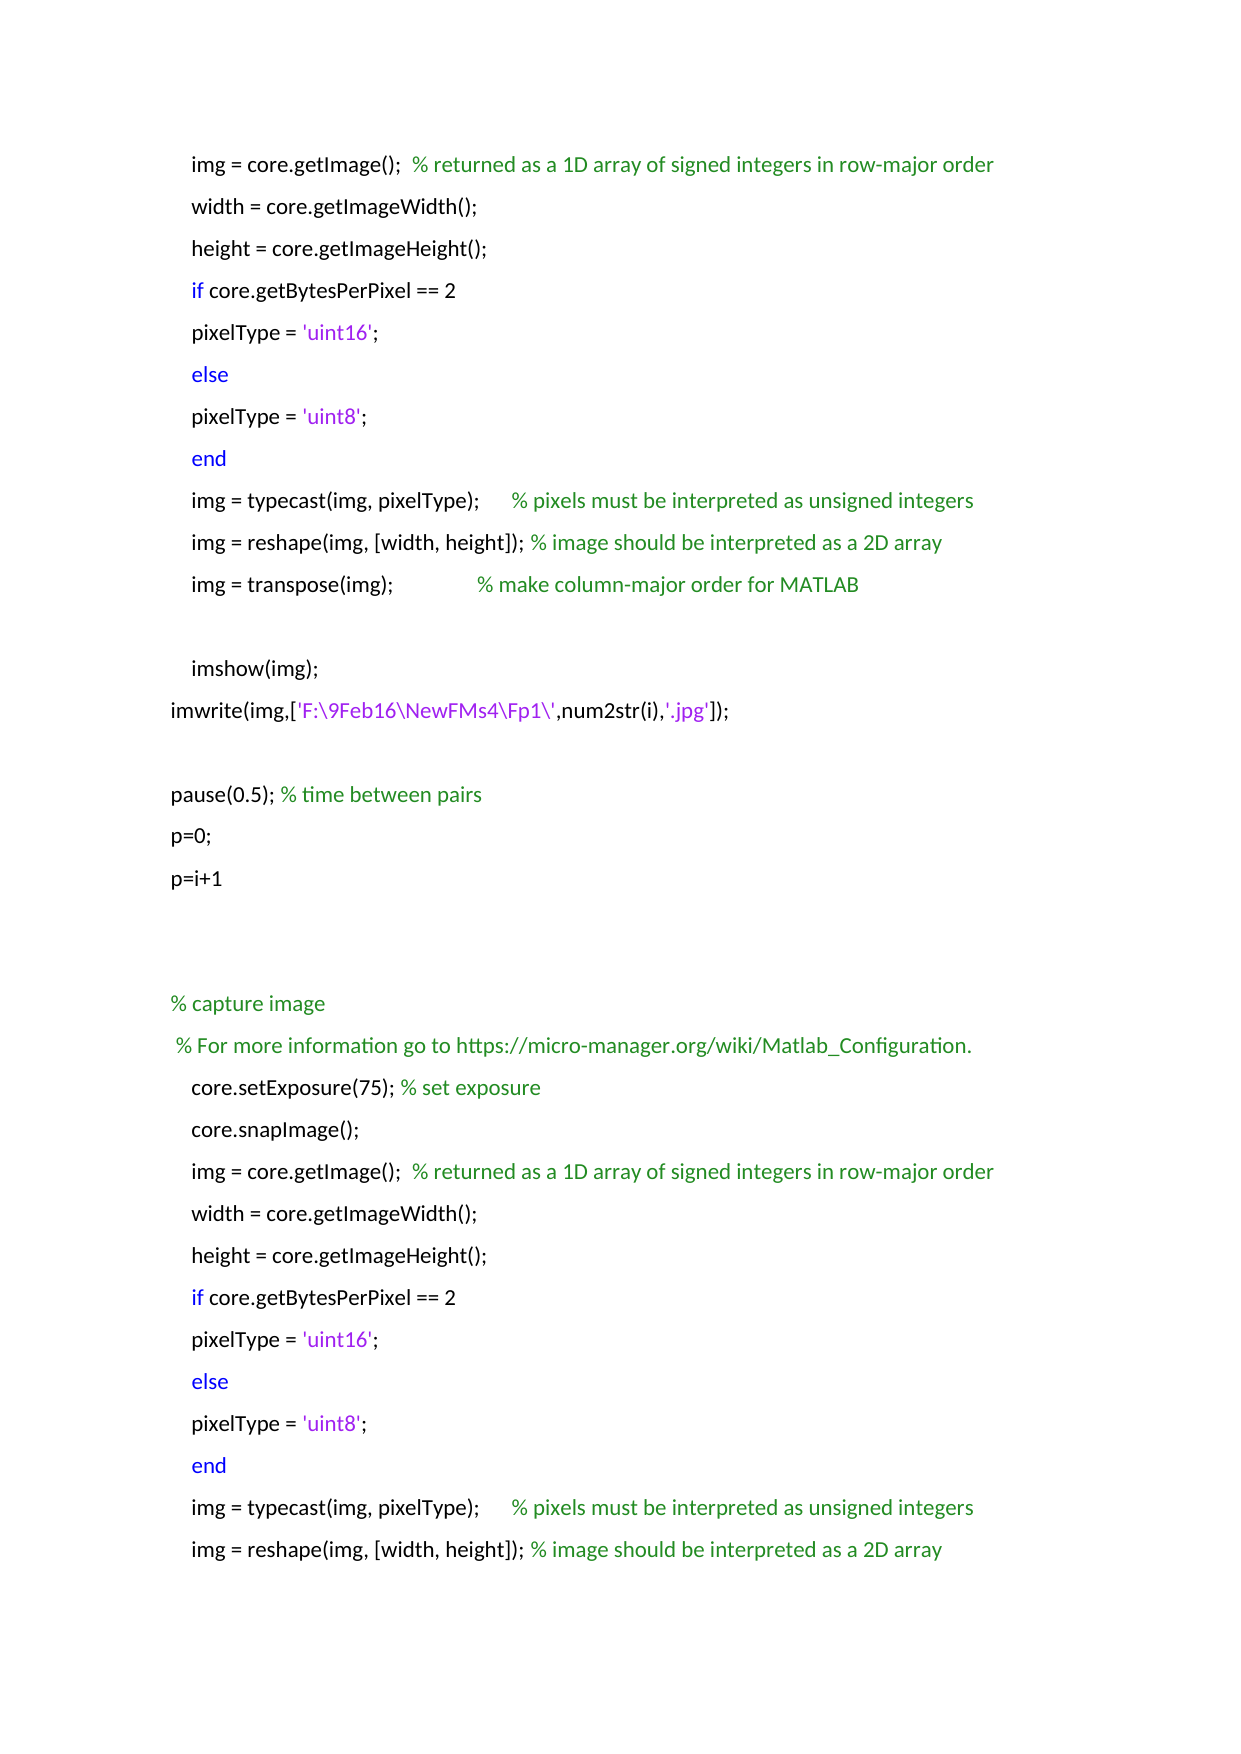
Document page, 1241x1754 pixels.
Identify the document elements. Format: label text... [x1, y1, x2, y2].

text imshow(img); [150, 654, 1090, 682]
text else [150, 1367, 1090, 1395]
text img = core.getImage(); % returned as a 1D array of signed integers in row-major order [150, 150, 1090, 178]
text img = typecast(img, pixelType); % pixels must be interpreted as unsigned integers [150, 486, 1090, 514]
text img = typecast(img, pixelType); % pixels must be interpreted as unsigned integers [150, 1493, 1090, 1521]
text end [150, 444, 1090, 472]
text pixelType = 'uint16'; [150, 318, 1090, 346]
text height = core.getImageHeight(); [150, 234, 1090, 262]
text imwrite(img,['F:\9Feb16\NewFMs4\Fp1\',num2str(i),'.jpg']); [150, 696, 1090, 724]
text p=0; [150, 822, 1090, 850]
text core.snapImage(); [150, 1116, 1090, 1143]
text else [150, 360, 1090, 388]
text pixelType = 'uint8'; [150, 402, 1090, 430]
text img = reshape(img, [width, height]); % image should be interpreted as a 2D array [150, 528, 1090, 556]
text img = core.getImage(); % returned as a 1D array of signed integers in row-major order [150, 1157, 1090, 1186]
text p=i+1 [150, 864, 1090, 892]
text height = core.getImageHeight(); [150, 1241, 1090, 1269]
text width = core.getImageWidth(); [150, 1199, 1090, 1227]
text img = transpose(img); % make column-major order for MATLAB [150, 570, 1090, 598]
text % For more information go to https://micro-manager.org/wiki/Matlab_Configuration. [150, 1032, 1090, 1059]
text pause(0.5); % time between pairs [150, 780, 1090, 808]
text width = core.getImageWidth(); [150, 192, 1090, 220]
text if core.getBytesPerPixel == 2 [150, 1283, 1090, 1311]
text end [150, 1451, 1090, 1479]
text pixelType = 'uint16'; [150, 1325, 1090, 1353]
text % capture image [150, 989, 1090, 1018]
text img = reshape(img, [width, height]); % image should be interpreted as a 2D array [150, 1535, 1090, 1563]
text core.setExposure(75); % set exposure [150, 1073, 1090, 1102]
text if core.getBytesPerPixel == 2 [150, 276, 1090, 304]
text pixelType = 'uint8'; [150, 1409, 1090, 1437]
